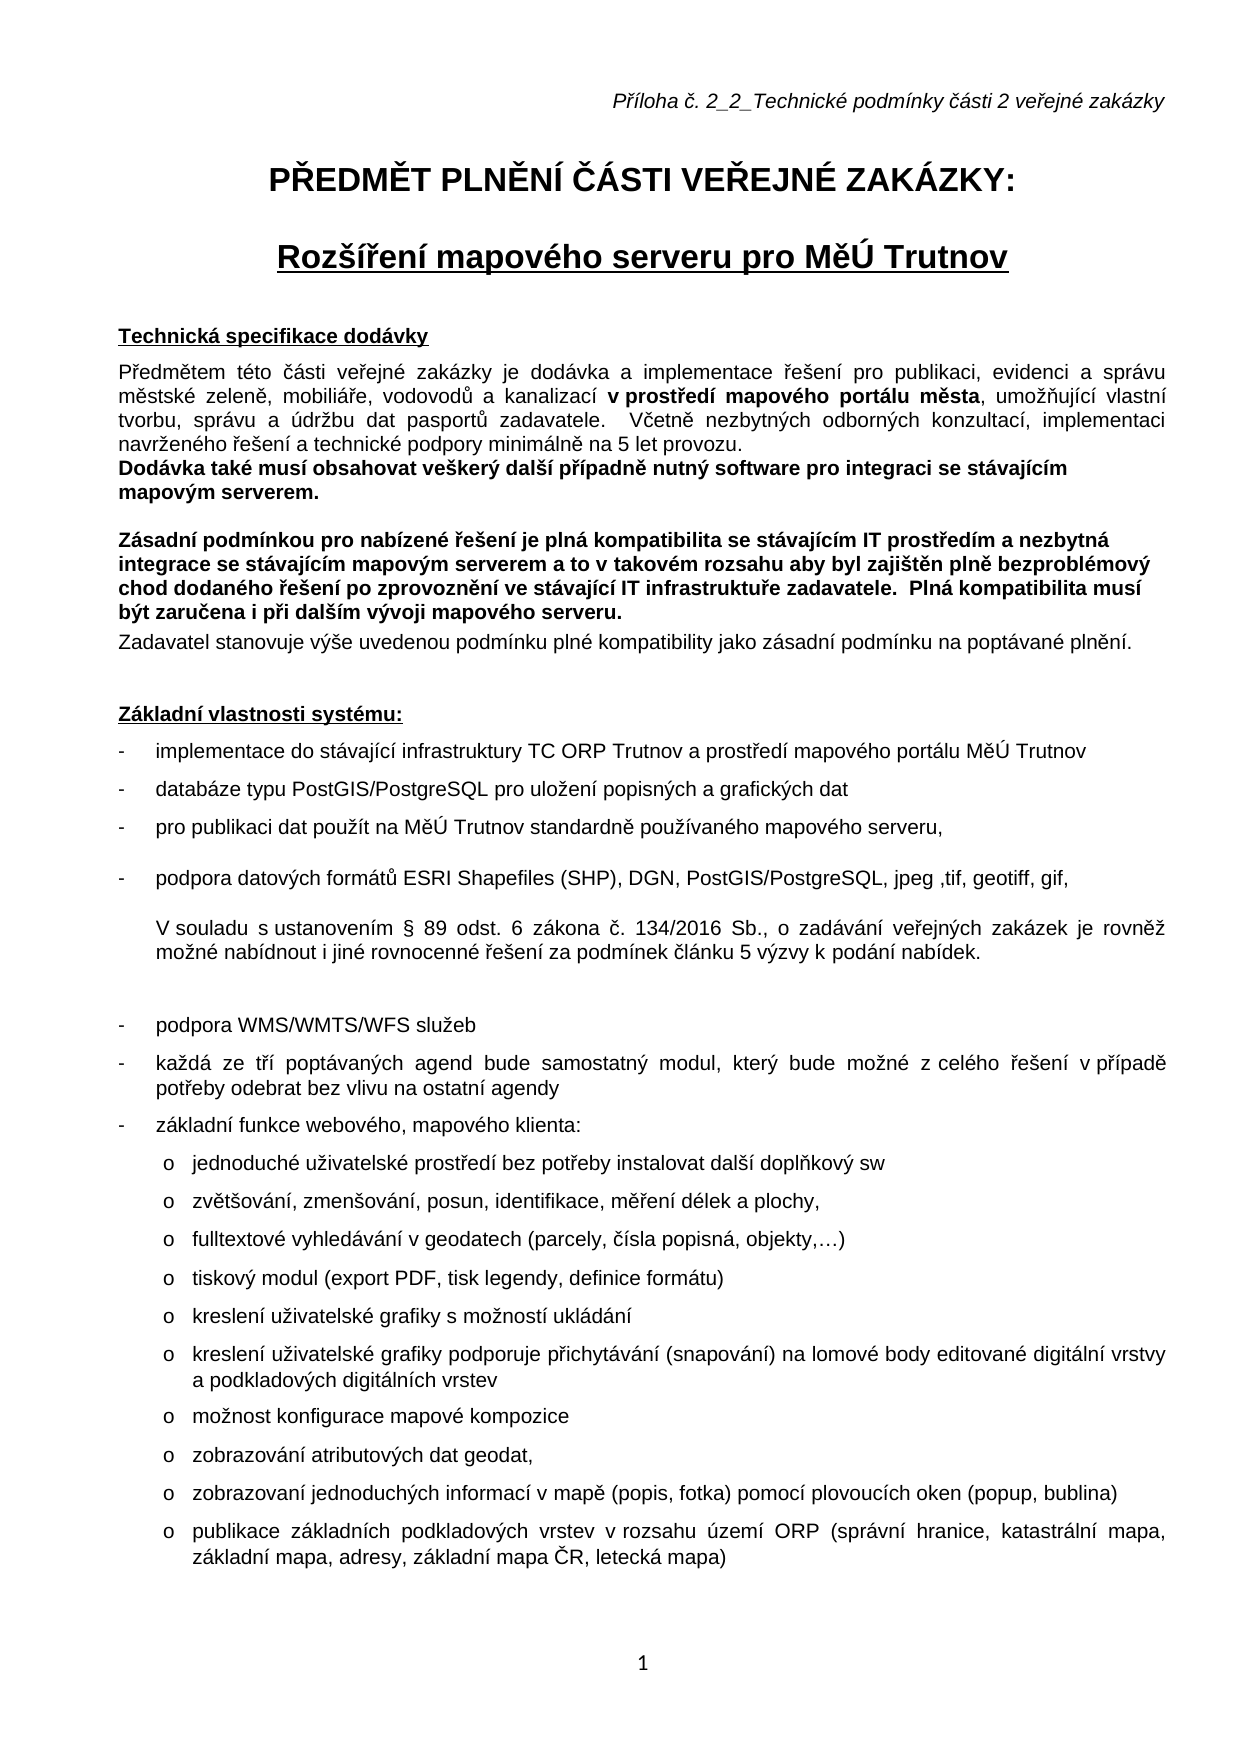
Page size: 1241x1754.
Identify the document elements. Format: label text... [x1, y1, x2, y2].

list zobrazování atributových dat geodat, [162, 1443, 1167, 1468]
list Příloha č. 2_2_Technické podmínky části 2 veřejné zakázky [118, 89, 1167, 113]
list implementace do stávající infrastruktury TC ORP Trutnov a prostředí mapového portálu MěÚ Trutnov [118, 738, 1167, 764]
list publikace základních podkladových vrstev v rozsahu území ORP (správní hranice, katastrální mapa, základní mapa, adresy, základní mapa ČR, letecká mapa) [162, 1519, 1167, 1569]
text Dodávka také musí obsahovat veškerý další případně nutný software pro integraci se stávajícím mapovým serverem. [118, 456, 1167, 504]
list základní funkce webového, mapového klienta: [118, 1112, 1167, 1138]
list fulltextové vyhledávání v geodatech (parcely, čísla popisná, objekty,…) [162, 1227, 1167, 1253]
list podpora WMS/WMTS/WFS služeb [118, 1013, 1167, 1038]
list databáze typu PostGIS/PostgreSQL pro uložení popisných a grafických dat [118, 776, 1167, 802]
list jednoduché uživatelské prostředí bez potřeby instalovat další doplňkový sw [162, 1150, 1167, 1176]
text Předmětem této části veřejné zakázky je dodávka a implementace řešení pro publikaci, evidenci a správu městské zeleně, mobiliáře, vodovodů a kanalizací v prostředí mapového portálu města, umožňující vlastní tvorbu, správu a údržbu dat pasportů zadavatele. Včetně nezbytných odborných konzultací, implementaci navrženého řešení a technické podpory minimálně na 5 let provozu. [118, 360, 1167, 456]
list možnost konfigurace mapové kompozice [162, 1404, 1167, 1430]
list zobrazovaní jednoduchých informací v mapě (popis, fotka) pomocí plovoucích oken (popup, bublina) [162, 1481, 1167, 1507]
text Technická specifikace dodávky [118, 324, 1167, 348]
list PŘEDMĚT PLNĚNÍ ČÁSTI VEŘEJNÉ ZAKÁZKY: [118, 161, 1167, 199]
list kreslení uživatelské grafiky podporuje přichytávání (snapování) na lomové body editované digitální vrstvy a podkladových digitálních vrstev [162, 1342, 1167, 1392]
list kreslení uživatelské grafiky s možností ukládání [162, 1304, 1167, 1329]
list zvětšování, zmenšování, posun, identifikace, měření délek a plochy, [162, 1189, 1167, 1214]
list každá ze tří poptávaných agend bude samostatný modul, který bude možné z celého řešení v případě potřeby odebrat bez vlivu na ostatní agendy [118, 1051, 1167, 1100]
list Rozšíření mapového serveru pro MěÚ Trutnov [118, 237, 1167, 276]
list podpora datových formátů ESRI Shapefiles (SHP), DGN, PostGIS/PostgreSQL, jpeg ,tif, geotiff, gif, [118, 865, 1167, 891]
list V souladu s ustanovením § 89 odst. 6 zákona č. 134/2016 Sb., o zadávání veřejných zakázek je rovněž možné nabídnout i jiné rovnocenné řešení za podmínek článku 5 výzvy k podání nabídek. [156, 916, 1167, 964]
text Zásadní podmínkou pro nabízené řešení je plná kompatibilita se stávajícím IT prostředím a nezbytná integrace se stávajícím mapovým serverem a to v takovém rozsahu aby byl zajištěn plně bezproblémový chod dodaného řešení po zprovoznění ve stávající IT infrastruktuře zadavatele. Plná kompatibilita musí být zaručena i při dalším vývoji mapového serveru. [118, 528, 1167, 624]
list pro publikaci dat použít na MěÚ Trutnov standardně používaného mapového serveru, [118, 814, 1167, 840]
text Základní vlastnosti systému: [118, 702, 1167, 726]
list Zadavatel stanovuje výše uvedenou podmínku plné kompatibility jako zásadní podmínku na poptávané plnění. [118, 630, 1167, 654]
list tiskový modul (export PDF, tisk legendy, definice formátu) [162, 1265, 1167, 1291]
